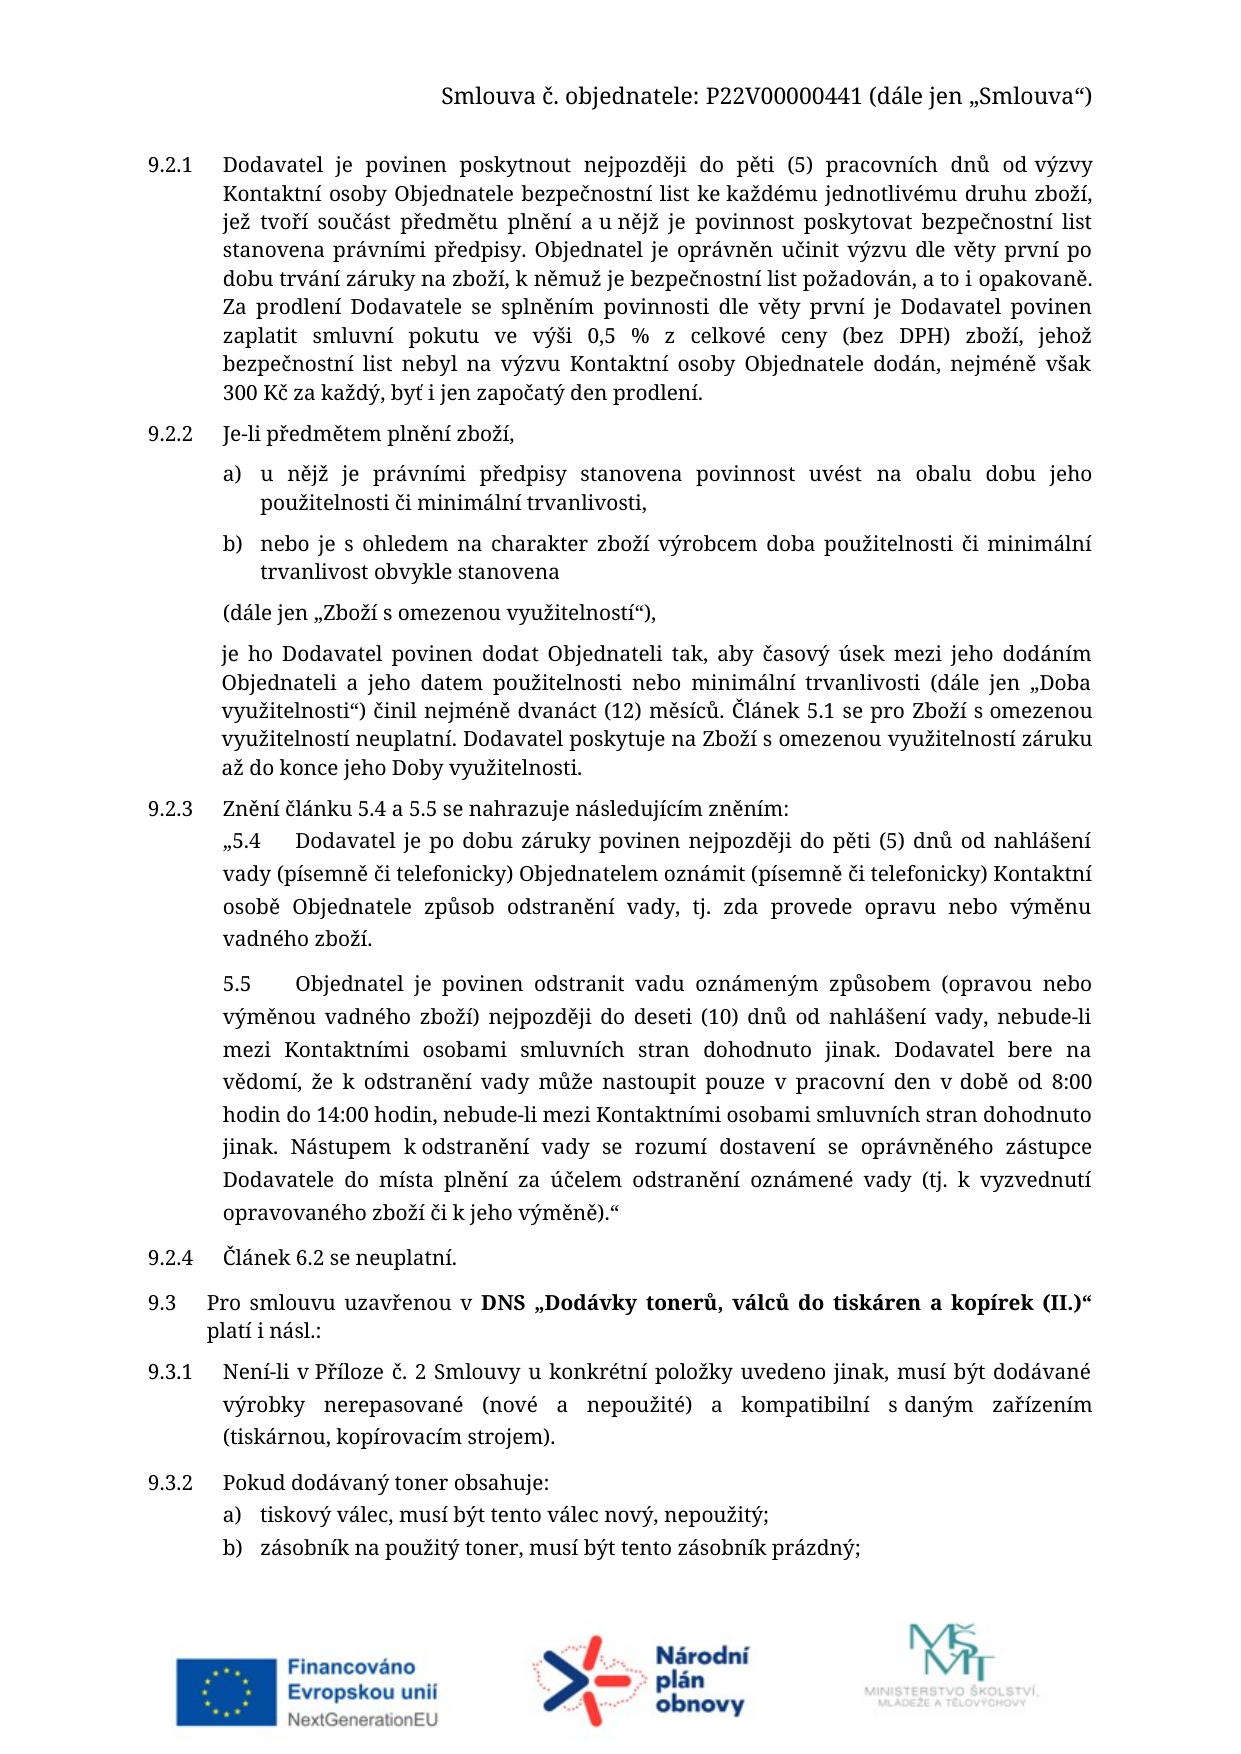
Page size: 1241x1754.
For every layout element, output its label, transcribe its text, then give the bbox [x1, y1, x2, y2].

list Pro smlouvu uzavřenou v DNS „Dodávky tonerů, válců do tiskáren a kopírek (II.)“ platí i násl.: [148, 1288, 1093, 1345]
text je ho Dodavatel povinen dodat Objednateli tak, aby časový úsek mezi jeho dodáním Objednateli a jeho datem použitelnosti nebo minimální trvanlivosti (dále jen „Doba využitelnosti“) činil nejméně dvanáct (12) měsíců. Článek 5.1 se pro Zboží s omezenou využitelností neuplatní. Dodavatel poskytuje na Zboží s omezenou využitelností záruku až do konce jeho Doby využitelnosti. [221, 639, 1093, 781]
list Znění článku 5.4 a 5.5 se nahrazuje následujícím zněním: [148, 794, 1093, 822]
list Není-li v Příloze č. 2 Smlouvy u konkrétní položky uvedeno jinak, musí být dodávané výrobky nerepasované (nové a nepoužité) a kompatibilní s daným zařízením (tiskárnou, kopírovacím strojem). [148, 1357, 1093, 1451]
list Článek 6.2 se neuplatní. [148, 1243, 1093, 1271]
picture [147, 1577, 1093, 1754]
list u nějž je právními předpisy stanovena povinnost uvést na obalu dobu jeho použitelnosti či minimální trvanlivosti, [223, 459, 1093, 516]
list 5.5 Objednatel je povinen odstranit vadu oznámeným způsobem (opravou nebo výměnou vadného zboží) nejpozději do deseti (10) dnů od nahlášení vady, nebude-li mezi Kontaktními osobami smluvních stran dohodnuto jinak. Dodavatel bere na vědomí, že k odstranění vady může nastoupit pouze v pracovní den v době od 8:00 hodin do 14:00 hodin, nebude-li mezi Kontaktními osobami smluvních stran dohodnuto jinak. Nástupem k odstranění vady se rozumí dostavení se oprávněného zástupce Dodavatele do místa plnění za účelem odstranění oznámené vady (tj. k vyzvednutí opravovaného zboží či k jeho výměně).“ [223, 969, 1093, 1226]
list zásobník na použitý toner, musí být tento zásobník prázdný; [223, 1533, 1093, 1561]
text (dále jen „Zboží s omezenou využitelností“), [223, 598, 1093, 627]
list nebo je s ohledem na charakter zboží výrobcem doba použitelnosti či minimální trvanlivost obvykle stanovena [223, 529, 1093, 586]
list „5.4 Dodavatel je po dobu záruky povinen nejpozději do pěti (5) dnů od nahlášení vady (písemně či telefonicky) Objednatelem oznámit (písemně či telefonicky) Kontaktní osobě Objednatele způsob odstranění vady, tj. zda provede opravu nebo výměnu vadného zboží. [223, 827, 1093, 953]
list Je-li předmětem plnění zboží, [148, 419, 1093, 447]
list Dodavatel je povinen poskytnout nejpozději do pěti (5) pracovních dnů od výzvy Kontaktní osoby Objednatele bezpečnostní list ke každému jednotlivému druhu zboží, jež tvoří součást předmětu plnění a u nějž je povinnost poskytovat bezpečnostní list stanovena právními předpisy. Objednatel je oprávněn učinit výzvu dle věty první po dobu trvání záruky na zboží, k němuž je bezpečnostní list požadován, a to i opakovaně. Za prodlení Dodavatele se splněním povinnosti dle věty první je Dodavatel povinen zaplatit smluvní pokutu ve výši 0,5 % z celkové ceny (bez DPH) zboží, jehož bezpečnostní list nebyl na výzvu Kontaktní osoby Objednatele dodán, nejméně však 300 Kč za každý, byť i jen započatý den prodlení. [148, 150, 1093, 406]
list Pokud dodávaný toner obsahuje: [148, 1468, 1093, 1496]
list tiskový válec, musí být tento válec nový, nepoužitý; [223, 1500, 1093, 1529]
